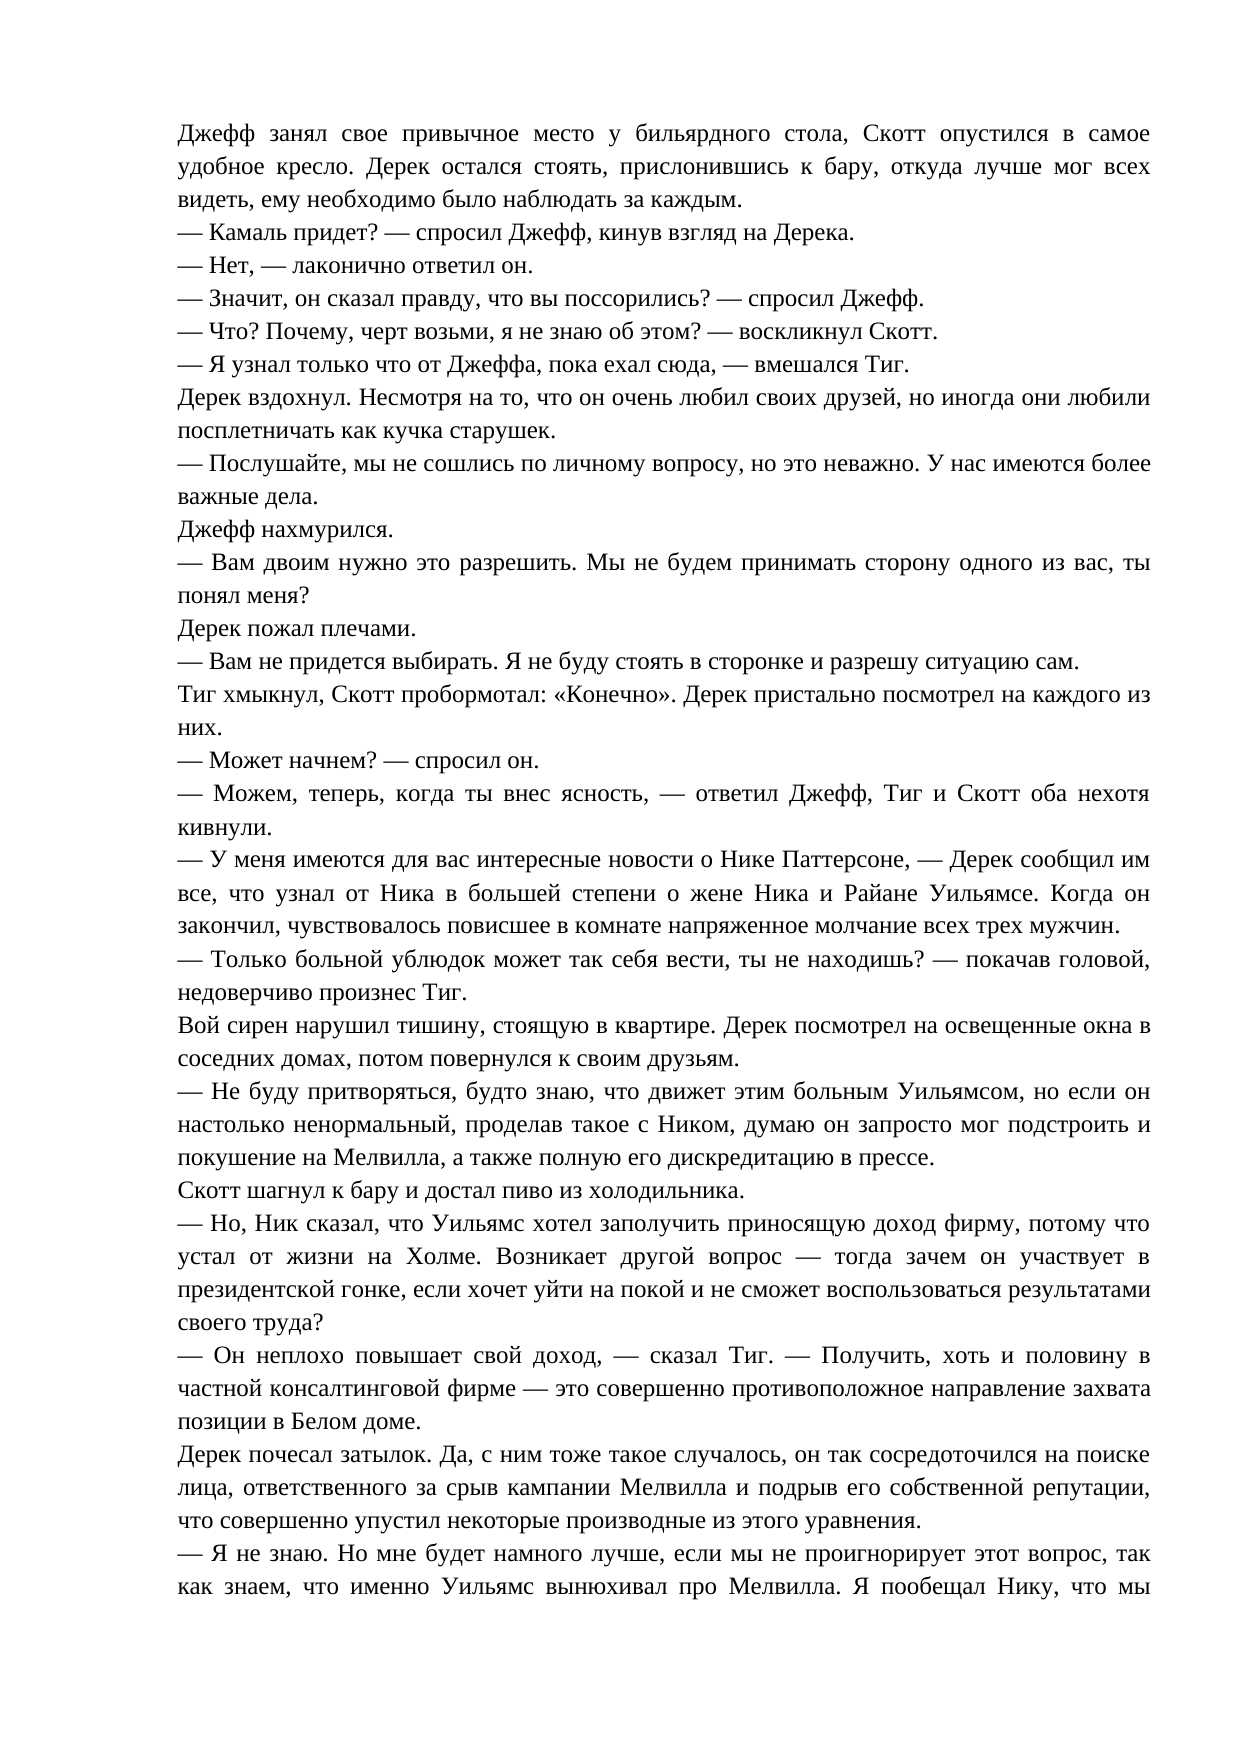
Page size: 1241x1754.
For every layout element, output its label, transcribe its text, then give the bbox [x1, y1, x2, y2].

text Джефф занял свое привычное место у бильярдного стола, Скотт опустился в самое удобное кресло. Дерек остался стоять, прислонившись к бару, откуда лучше мог всех видеть, ему необходимо было наблюдать за каждым. [177, 118, 1152, 213]
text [177, 1538, 1152, 1600]
text — У меня имеются для вас интересные новости о Нике Паттерсоне, — Дерек сообщил им все, что узнал от Ника в большей степени о жене Ника и Райане Уильямсе. Когда он закончил, чувствовалось повисшее в комнате напряженное молчание всех трех мужчин. [177, 844, 1152, 939]
text — Нет, — лаконично ответил он. [177, 250, 1152, 279]
text — Вам не придется выбирать. Я не буду стоять в сторонке и разрешу ситуацию сам. [177, 646, 1152, 675]
text — Можем, теперь, когда ты внес ясность, — ответил Джефф, Тиг и Скотт оба нехотя кивнули. [177, 778, 1152, 840]
text Джефф нахмурился. [177, 514, 1152, 543]
text Скотт шагнул к бару и достал пиво из холодильника. [177, 1175, 1152, 1203]
text — Только больной ублюдок может так себя вести, ты не находишь? — покачав головой, недоверчиво произнес Тиг. [177, 944, 1152, 1005]
text — Вам двоим нужно это разрешить. Мы не будем принимать сторону одного из вас, ты понял меня? [177, 547, 1152, 609]
text Тиг хмыкнул, Скотт пробормотал: «Конечно». Дерек пристально посмотрел на каждого из них. [177, 679, 1152, 741]
text Дерек пожал плечами. [177, 613, 1152, 642]
text — Я узнал только что от Джеффа, пока ехал сюда, — вмешался Тиг. [177, 349, 1152, 378]
text — Что? Почему, черт возьми, я не знаю об этом? — воскликнул Скотт. [177, 316, 1152, 345]
text — Может начнем? — спросил он. [177, 746, 1152, 774]
text — Послушайте, мы не сошлись по личному вопросу, но это неважно. У нас имеются более важные дела. [177, 448, 1152, 510]
text Дерек почесал затылок. Да, с ним тоже такое случалось, он так сосредоточился на поиске лица, ответственного за срыв кампании Мелвилла и подрыв его собственной репутации, что совершенно упустил некоторые производные из этого уравнения. [177, 1439, 1152, 1534]
text — Камаль придет? — спросил Джефф, кинув взгляд на Дерека. [177, 217, 1152, 246]
text Дерек вздохнул. Несмотря на то, что он очень любил своих друзей, но иногда они любили посплетничать как кучка старушек. [177, 382, 1152, 444]
text Вой сирен нарушил тишину, стоящую в квартире. Дерек посмотрел на освещенные окна в соседних домах, потом повернулся к своим друзьям. [177, 1010, 1152, 1071]
text — Он неплохо повышает свой доход, — сказал Тиг. — Получить, хоть и половину в частной консалтинговой фирме — это совершенно противоположное направление захвата позиции в Белом доме. [177, 1340, 1152, 1435]
text — Значит, он сказал правду, что вы поссорились? — спросил Джефф. [177, 283, 1152, 312]
text — Не буду притворяться, будто знаю, что движет этим больным Уильямсом, но если он настолько ненормальный, проделав такое с Ником, думаю он запросто мог подстроить и покушение на Мелвилла, а также полную его дискредитацию в прессе. [177, 1076, 1152, 1171]
text — Но, Ник сказал, что Уильямс хотел заполучить приносящую доход фирму, потому что устал от жизни на Холме. Возникает другой вопрос — тогда зачем он участвует в президентской гонке, если хочет уйти на покой и не сможет воспользоваться результатами своего труда? [177, 1208, 1152, 1336]
